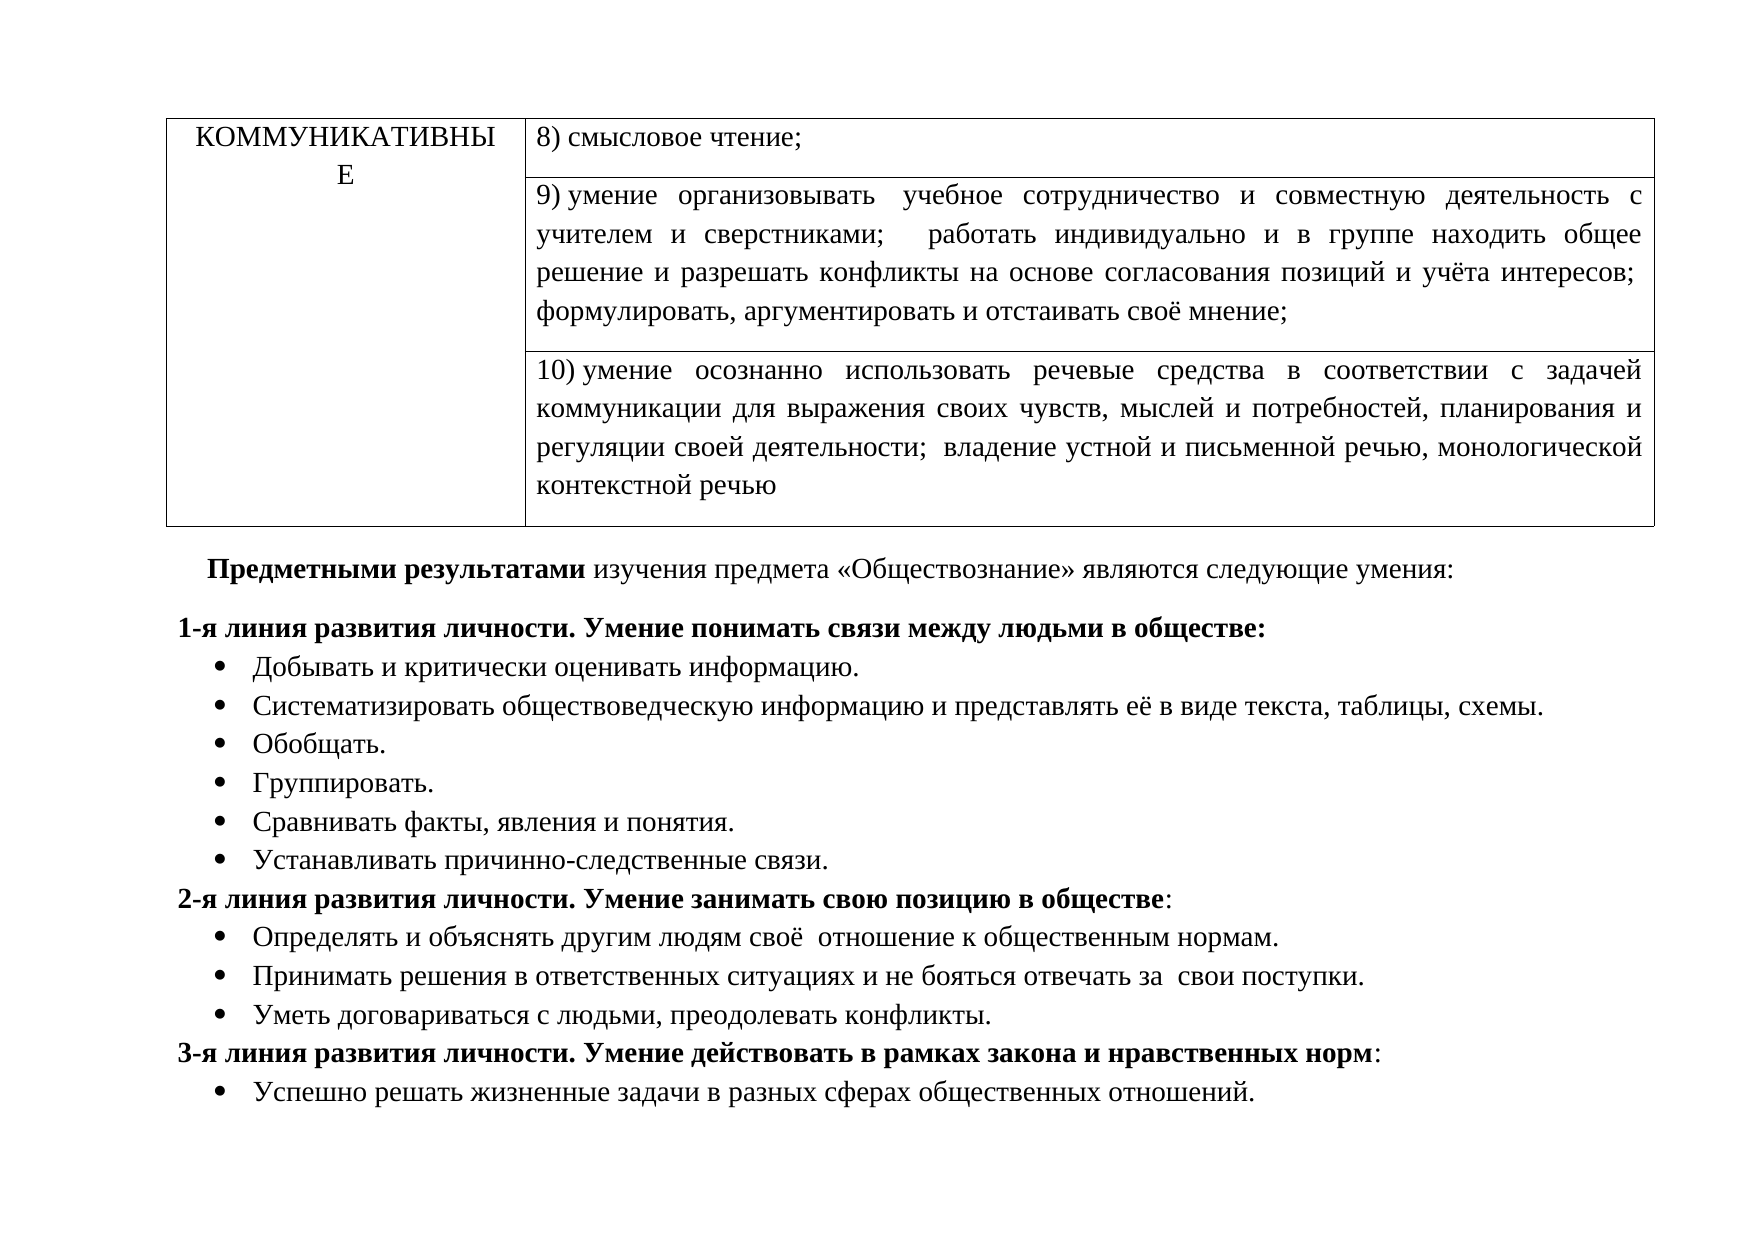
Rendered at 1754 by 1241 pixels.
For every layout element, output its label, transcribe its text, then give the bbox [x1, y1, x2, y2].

text 2-я линия развития личности. Умение занимать свою позицию в обществе: [177, 881, 1665, 914]
table_cell 9) умение организовывать учебное сотрудничество и совместную деятельность с учителем и сверстниками; работать индивидуально и в группе находить общее решение и разрешать конфликты на основе согласования позиций и учёта интересов; формулировать, аргументировать и отстаивать своё мнение; [526, 178, 1654, 351]
text 3-я линия развития личности. Умение действовать в рамках закона и нравственных норм: [177, 1035, 1665, 1069]
list Добывать и критически оценивать информацию. [215, 649, 1665, 683]
list Сравнивать факты, явления и понятия. [215, 804, 1665, 837]
text 1-я линия развития личности. Умение понимать связи между людьми в обществе: [177, 611, 1665, 644]
table_cell 10) умение осознанно использовать речевые средства в соответствии с задачей коммуникации для выражения своих чувств, мыслей и потребностей, планирования и регуляции своей деятельности; владение устной и письменной речью, монологической контекстной речью [526, 352, 1654, 526]
list Принимать решения в ответственных ситуациях и не бояться отвечать за свои поступки. [215, 958, 1665, 992]
list Систематизировать обществоведческую информацию и представлять её в виде текста, таблицы, схемы. [215, 688, 1665, 721]
text Предметными результатами изучения предмета «Обществознание» являются следующие умения: [177, 551, 1665, 585]
list Устанавливать причинно-следственные связи. [215, 842, 1665, 876]
table_cell КОММУНИКАТИВНЫЕ [167, 119, 525, 526]
list Уметь договариваться с людьми, преодолевать конфликты. [215, 997, 1665, 1030]
list Обобщать. [215, 726, 1665, 760]
list Определять и объяснять другим людям своё отношение к общественным нормам. [215, 919, 1665, 953]
list Группировать. [215, 765, 1665, 799]
table_cell 8) смысловое чтение; [526, 119, 1654, 177]
list Успешно решать жизненные задачи в разных сферах общественных отношений. [215, 1074, 1665, 1108]
